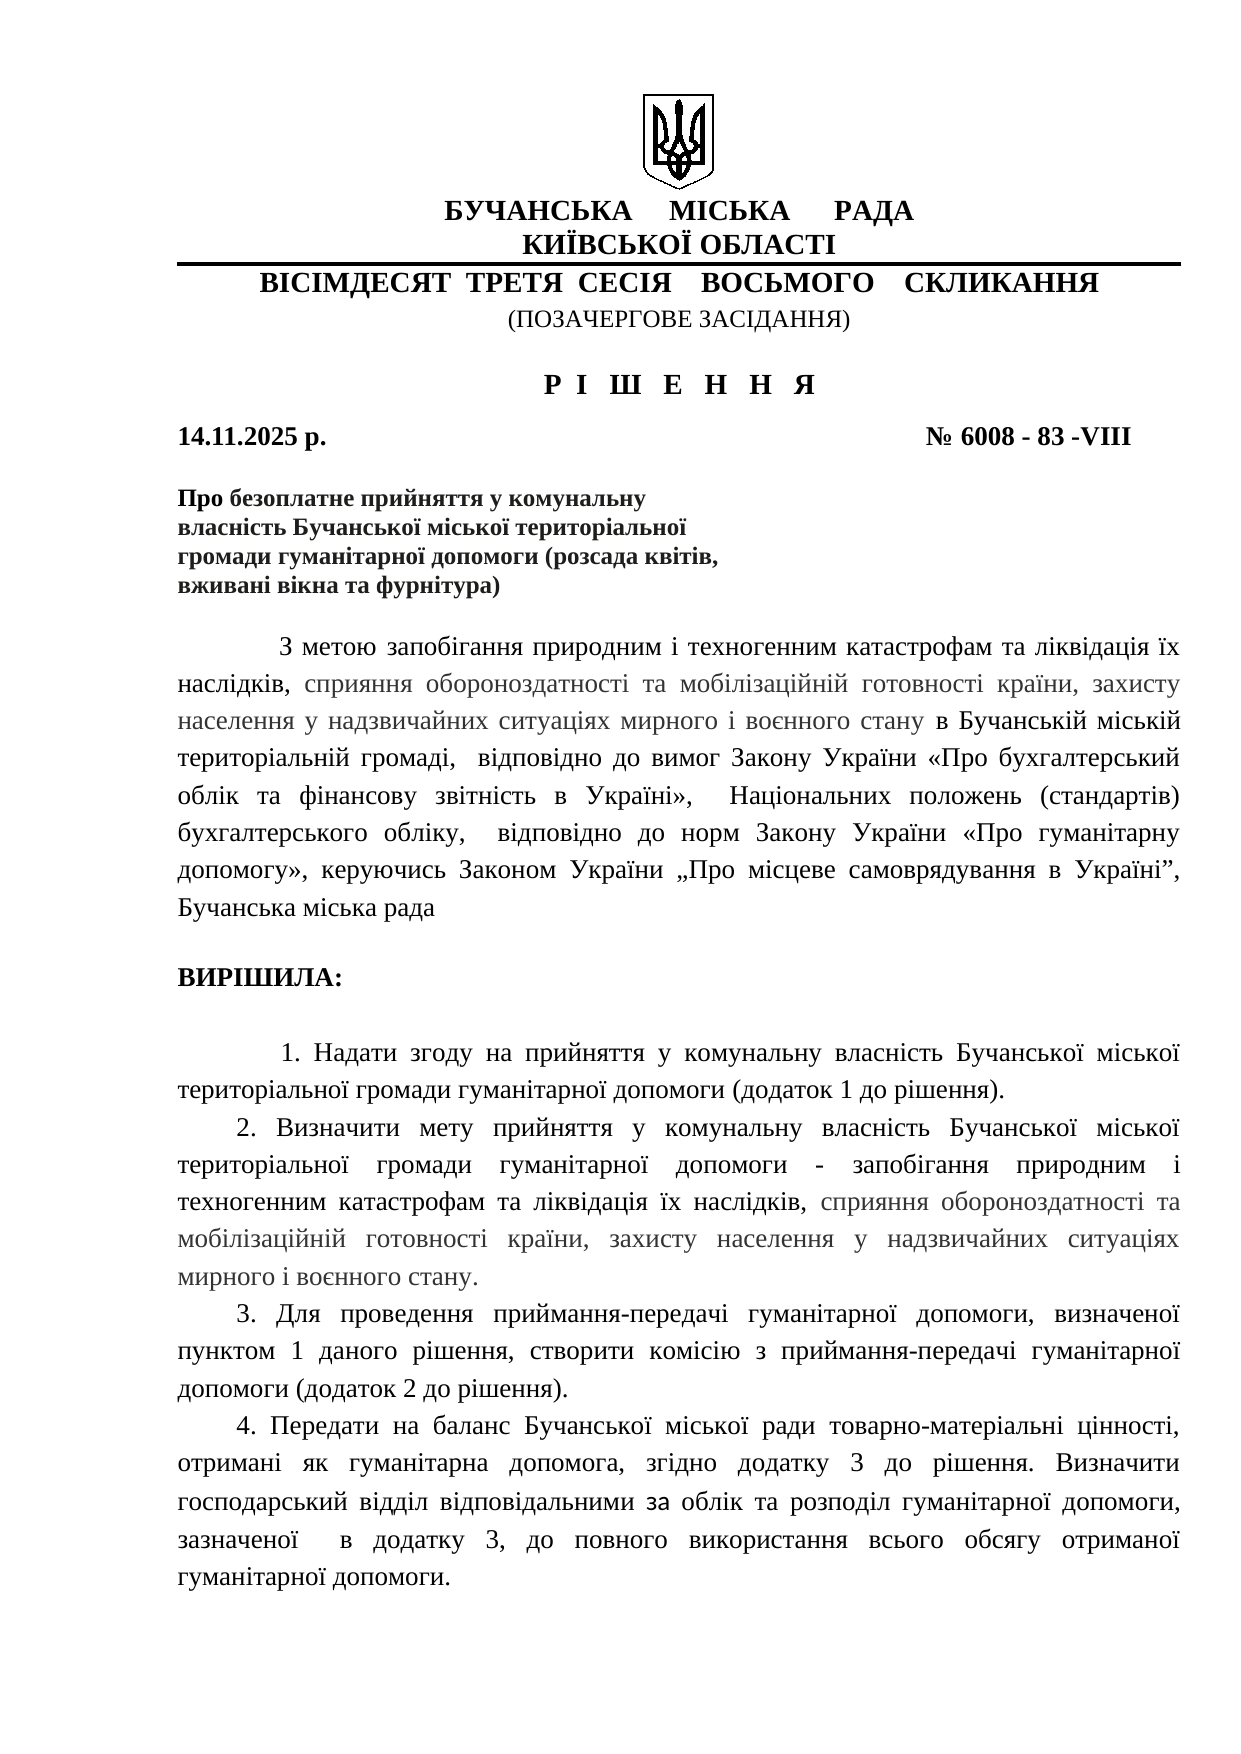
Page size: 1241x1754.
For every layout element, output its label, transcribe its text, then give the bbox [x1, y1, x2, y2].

text власність Бучанської міської територіальної [177, 512, 1181, 541]
text Про безоплатне прийняття у комунальну [177, 483, 1181, 512]
text БУЧАНСЬКА МІСЬКА РАДА [177, 193, 1181, 227]
text 1. Надати згоду на прийняття у комунальну власність Бучанської міської територіальної громади гуманітарної допомоги (додаток 1 до рішення). [177, 1036, 1181, 1104]
text 4. Передати на баланс Бучанської міської ради товарно-матеріальні цінності, отримані як гуманітарна допомога, згідно додатку 3 до рішення. Визначити господарський відділ відповідальними за облік та розподіл гуманітарної допомоги, зазначеної в додатку 3, до повного використання всього обсягу отриманої гуманітарної допомоги. [177, 1554, 1181, 1592]
text вживані вікна та фурнітура) [177, 570, 1181, 598]
text З метою запобігання природним і техногенним катастрофам та ліквідація їх наслідків, сприяння обороноздатності та мобілізаційній готовності країни, захисту населення у надзвичайних ситуаціях мирного і воєнного стану в Бучанській міській територіальній громаді, відповідно до вимог Закону України «Про бухгалтерський облік та фінансову звітність в Україні», Національних положень (стандартів) бухгалтерського обліку, відповідно до норм Закону України «Про гуманітарну допомогу», керуючись Законом України „Про місцеве самоврядування в Україні”, Бучанська міська рада [177, 698, 1181, 922]
subtitle 14.11.2025 р. № 6008 - 83 -VІІІ [177, 420, 1181, 451]
subtitle КИЇВСЬКОЇ ОБЛАСТІ [177, 227, 1181, 262]
text 2. Визначити мету прийняття у комунальну власність Бучанської міської територіальної громади гуманітарної допомоги - запобігання природним і техногенним катастрофам та ліквідація їх наслідків, сприяння обороноздатності та мобілізаційній готовності країни, захисту населення у надзвичайних ситуаціях мирного і воєнного стану. [177, 1254, 1181, 1291]
text ВИРІШИЛА: [177, 961, 1181, 993]
text громади гуманітарної допомоги (розсада квітів, [177, 541, 1181, 570]
text 4. Передати на баланс Бучанської міської ради товарно-матеріальні цінності, отримані як гуманітарна допомога, згідно додатку 3 до рішення. Визначити господарський відділ відповідальними за облік та розподіл гуманітарної допомоги, зазначеної в додатку 3, до повного використання всього обсягу отриманої гуманітарної допомоги. [177, 1409, 1181, 1523]
text З метою запобігання природним і техногенним катастрофам та ліквідація їх наслідків, сприяння обороноздатності та мобілізаційній готовності країни, захисту населення у надзвичайних ситуаціях мирного і воєнного стану в Бучанській міській територіальній громаді, відповідно до вимог Закону України «Про бухгалтерський облік та фінансову звітність в Україні», Національних положень (стандартів) бухгалтерського обліку, відповідно до норм Закону України «Про гуманітарну допомогу», керуючись Законом України „Про місцеве самоврядування в Україні”, Бучанська міська рада [177, 629, 1181, 667]
text 3. Для проведення приймання-передачі гуманітарної допомоги, визначеної пунктом 1 даного рішення, створити комісію з приймання-передачі гуманітарної допомоги (додаток 2 до рішення). [177, 1297, 1181, 1403]
text ВІСІМДЕСЯТ ТРЕТЯ СЕСІЯ ВОСЬМОГО СКЛИКАННЯ [177, 266, 1181, 299]
text (ПОЗАЧЕРГОВЕ ЗАСІДАННЯ) [177, 304, 1181, 333]
subtitle Р І Ш Е Н Н Я [177, 367, 1181, 401]
text 2. Визначити мету прийняття у комунальну власність Бучанської міської територіальної громади гуманітарної допомоги - запобігання природним і техногенним катастрофам та ліквідація їх наслідків, сприяння обороноздатності та мобілізаційній готовності країни, захисту населення у надзвичайних ситуаціях мирного і воєнного стану. [177, 1111, 1181, 1185]
